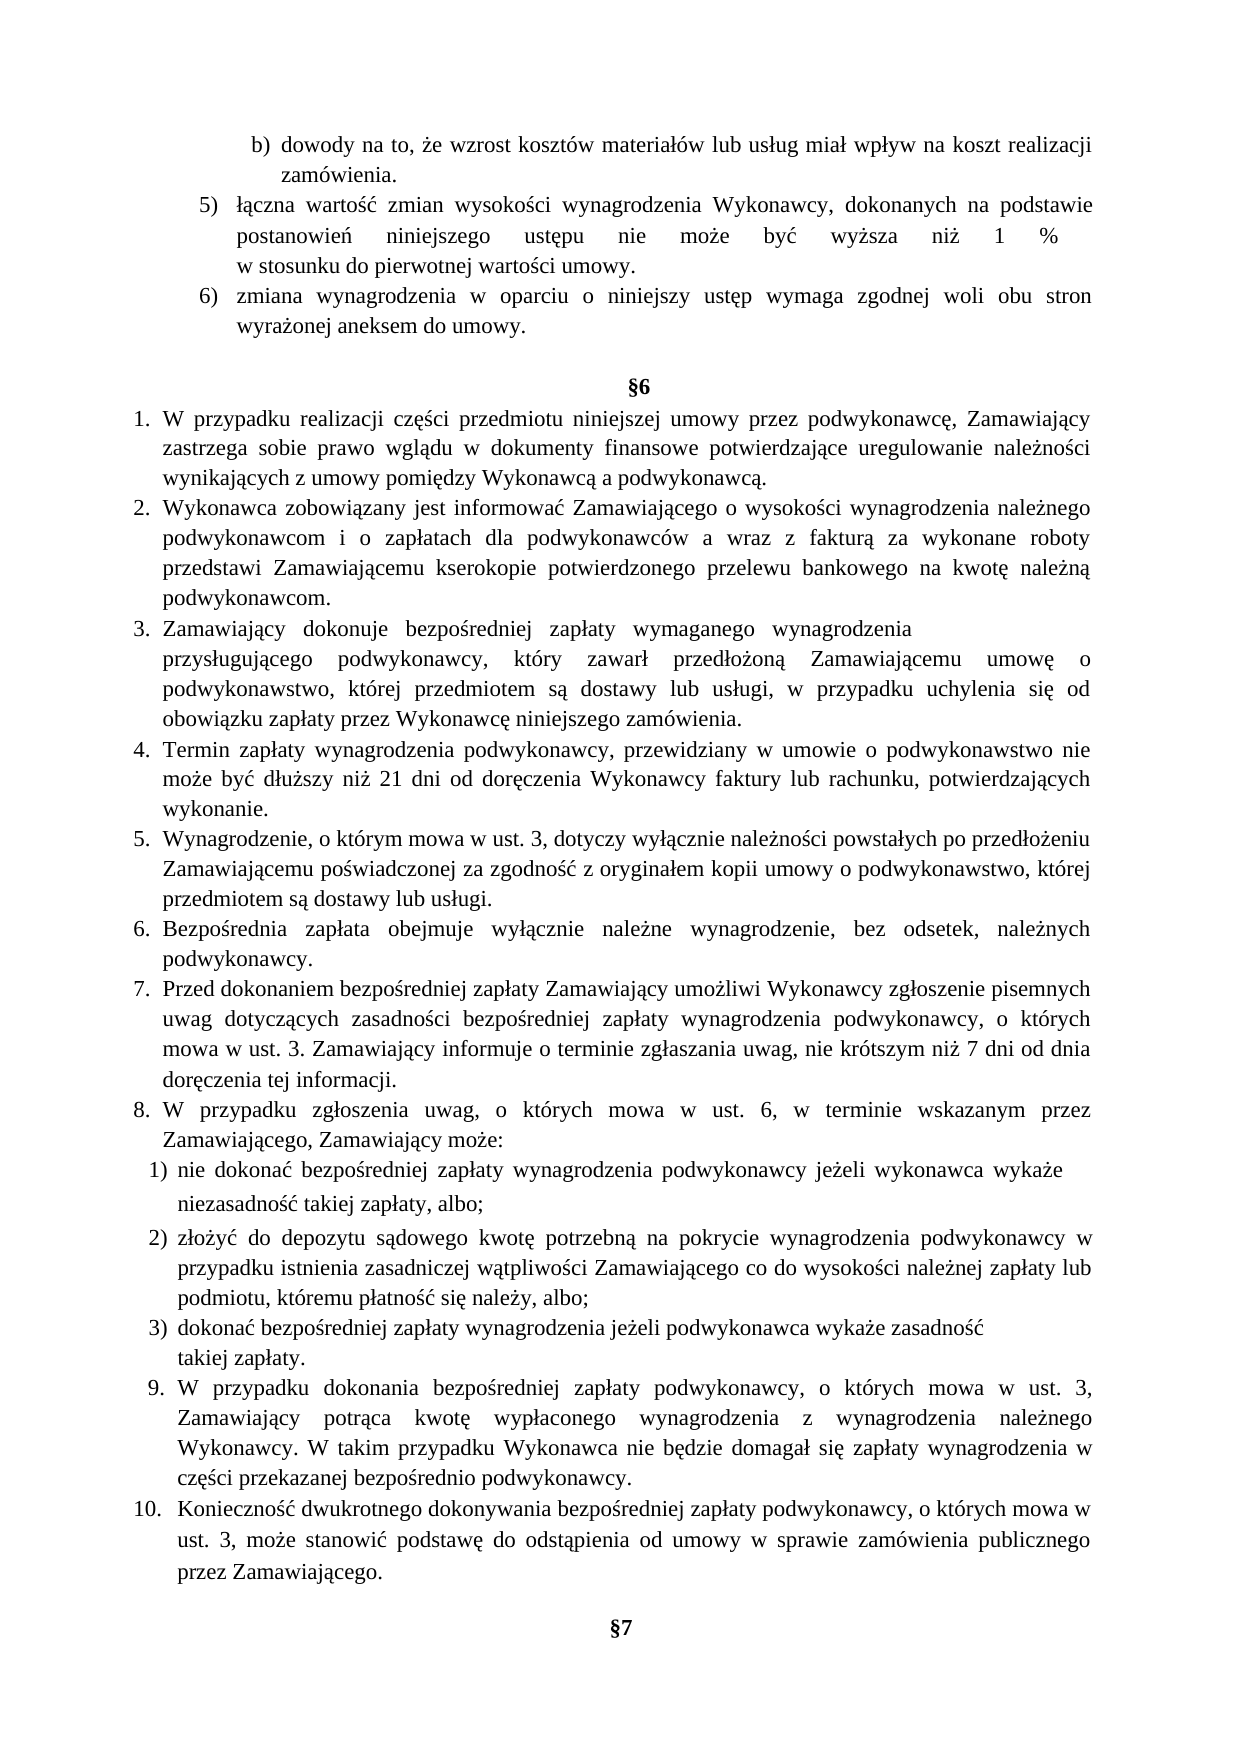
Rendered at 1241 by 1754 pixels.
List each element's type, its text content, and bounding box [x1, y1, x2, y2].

list łączna wartość zmian wysokości wynagrodzenia Wykonawcy, dokonanych na podstawie postanowień niniejszego ustępu nie może być wyższa niż 1 % w stosunku do pierwotnej wartości umowy. [199, 192, 1094, 278]
list Wykonawca zobowiązany jest informować Zamawiającego o wysokości wynagrodzenia należnego podwykonawcom i o zapłatach dla podwykonawców a wraz z fakturą za wykonane roboty przedstawi Zamawiającemu kserokopie potwierdzonego przelewu bankowego na kwotę należną podwykonawcom. [133, 494, 1092, 611]
list Konieczność dwukrotnego dokonywania bezpośredniej zapłaty podwykonawcy, o których mowa w ust. 3, może stanowić podstawę do odstąpienia od umowy w sprawie zamówienia publicznego przez Zamawiającego. [133, 1494, 1092, 1585]
list Bezpośrednia zapłata obejmuje wyłącznie należne wynagrodzenie, bez odsetek, należnych podwykonawcy. [133, 916, 1092, 972]
list złożyć do depozytu sądowego kwotę potrzebną na pokrycie wynagrodzenia podwykonawcy w przypadku istnienia zasadniczej wątpliwości Zamawiającego co do wysokości należnej zapłaty lub podmiotu, któremu płatność się należy, albo; [148, 1224, 1094, 1310]
list W przypadku dokonania bezpośredniej zapłaty podwykonawcy, o których mowa w ust. 3, Zamawiający potrąca kwotę wypłaconego wynagrodzenia z wynagrodzenia należnego Wykonawcy. W takim przypadku Wykonawca nie będzie domagał się zapłaty wynagrodzenia w części przekazanej bezpośrednio podwykonawcy. [148, 1374, 1094, 1491]
list Wynagrodzenie, o którym mowa w ust. 3, dotyczy wyłącznie należności powstałych po przedłożeniu Zamawiającemu poświadczonej za zgodność z oryginałem kopii umowy o podwykonawstwo, której przedmiotem są dostawy lub usługi. [133, 825, 1092, 912]
list W przypadku realizacji części przedmiotu niniejszej umowy przez podwykonawcę, Zamawiający zastrzega sobie prawo wglądu w dokumenty finansowe potwierdzające uregulowanie należności wynikających z umowy pomiędzy Wykonawcą a podwykonawcą. [133, 405, 1092, 491]
text przysługującego podwykonawcy, który zawarł przedłożoną Zamawiającemu umowę o podwykonawstwo, której przedmiotem są dostawy lub usługi, w przypadku uchylenia się od obowiązku zapłaty przez Wykonawcę niniejszego zamówienia. [162, 645, 1092, 732]
list zmiana wynagrodzenia w oparciu o niniejszy ustęp wymaga zgodnej woli obu stron wyrażonej aneksem do umowy. [199, 282, 1094, 339]
list Zamawiający dokonuje bezpośredniej zapłaty wymaganego wynagrodzenia [133, 615, 1094, 641]
list dowody na to, że wzrost kosztów materiałów lub usług miał wpływ na koszt realizacji zamówienia. [251, 131, 1094, 188]
list Przed dokonaniem bezpośredniej zapłaty Zamawiający umożliwi Wykonawcy zgłoszenie pisemnych uwag dotyczących zasadności bezpośredniej zapłaty wynagrodzenia podwykonawcy, o których mowa w ust. 3. Zamawiający informuje o terminie zgłaszania uwag, nie krótszym niż 7 dni od dnia doręczenia tej informacji. [133, 975, 1092, 1092]
list W przypadku zgłoszenia uwag, o których mowa w ust. 6, w terminie wskazanym przez Zamawiającego, Zamawiający może: [133, 1096, 1092, 1152]
list nie dokonać bezpośredniej zapłaty wynagrodzenia podwykonawcy jeżeli wykonawca wykaże niezasadność takiej zapłaty, albo; [148, 1156, 1064, 1216]
list dokonać bezpośredniej zapłaty wynagrodzenia jeżeli podwykonawca wykaże zasadność takiej zapłaty. [148, 1314, 985, 1370]
list §6 [185, 373, 1092, 399]
text §7 [133, 1614, 1108, 1640]
list Termin zapłaty wynagrodzenia podwykonawcy, przewidziany w umowie o podwykonawstwo nie może być dłuższy niż 21 dni od doręczenia Wykonawcy faktury lub rachunku, potwierdzających wykonanie. [133, 736, 1092, 821]
